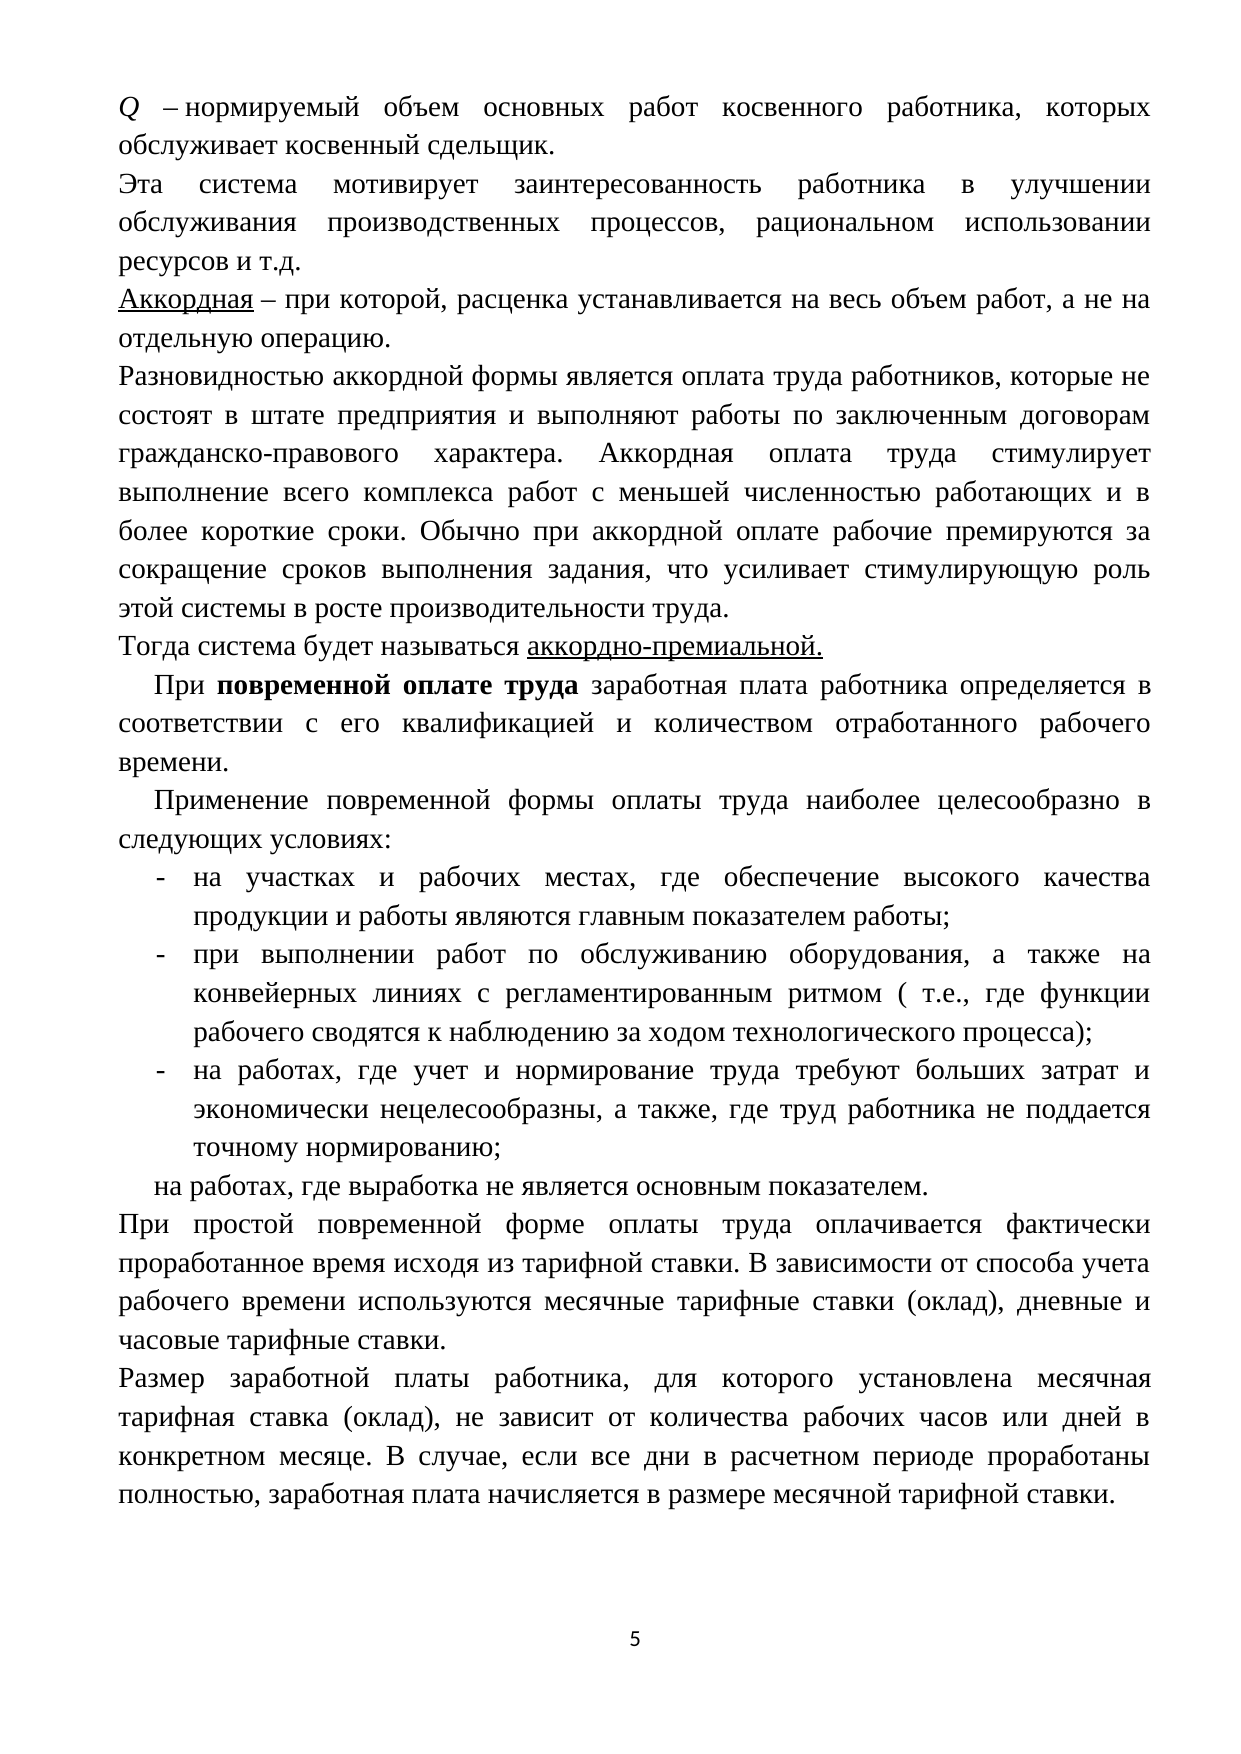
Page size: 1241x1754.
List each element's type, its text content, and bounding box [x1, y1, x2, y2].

text При простой повременной форме оплаты труда оплачивается фактически проработанное время исходя из тарифной ставки. В зависимости от способа учета рабочего времени используются месячные тарифные ставки (оклад), дневные и часовые тарифные ставки. [118, 1206, 1152, 1356]
list на работах, где учет и нормирование труда требуют больших затрат и экономически нецелесообразны, а также, где труд работника не поддается точному нормированию; [156, 1052, 1152, 1163]
text Эта система мотивирует заинтересованность работника в улучшении обслуживания производственных процессов, рациональном использовании ресурсов и т.д. [118, 166, 1152, 276]
text Применение повременной формы оплаты труда наиболее целесообразно в следующих условиях: [118, 782, 1152, 854]
text Разновидностью аккордной формы является оплата труда работников, которые не состоят в штате предприятия и выполняют работы по заключенным договорам гражданско-правового характера. Аккордная оплата труда стимулирует выполнение всего комплекса работ с меньшей численностью работающих и в более короткие сроки. Обычно при аккордной оплате рабочие премируются за сокращение сроков выполнения задания, что усиливает стимулирующую роль этой системы в росте производительности труда. [118, 358, 1152, 623]
list на участках и рабочих местах, где обеспечение высокого качества продукции и работы являются главным показателем работы; [156, 859, 1152, 932]
text Тогда система будет называться аккордно-премиальной. [118, 628, 1152, 662]
text на работах, где выработка не является основным показателем. [118, 1168, 1152, 1201]
text Размер заработной платы работника, для которого установлена месячная тарифная ставка (оклад), не зависит от количества рабочих часов или дней в конкретном месяце. В случае, если все дни в расчетном периоде проработаны полностью, заработная плата начисляется в размере месячной тарифной ставки. [118, 1361, 1152, 1510]
text Q – нормируемый объем основных работ косвенного работника, которых обслуживает косвенный сдельщик. [118, 89, 1152, 161]
text При повременной оплате труда заработная плата работника определяется в соответствии с его квалификацией и количеством отработанного рабочего времени. [118, 667, 1152, 777]
text Аккордная – при которой, расценка устанавливается на весь объем работ, а не на отдельную операцию. [118, 281, 1152, 353]
list при выполнении работ по обслуживанию оборудования, а также на конвейерных линиях с регламентированным ритмом ( т.е., где функции рабочего сводятся к наблюдению за ходом технологического процесса); [156, 937, 1152, 1047]
